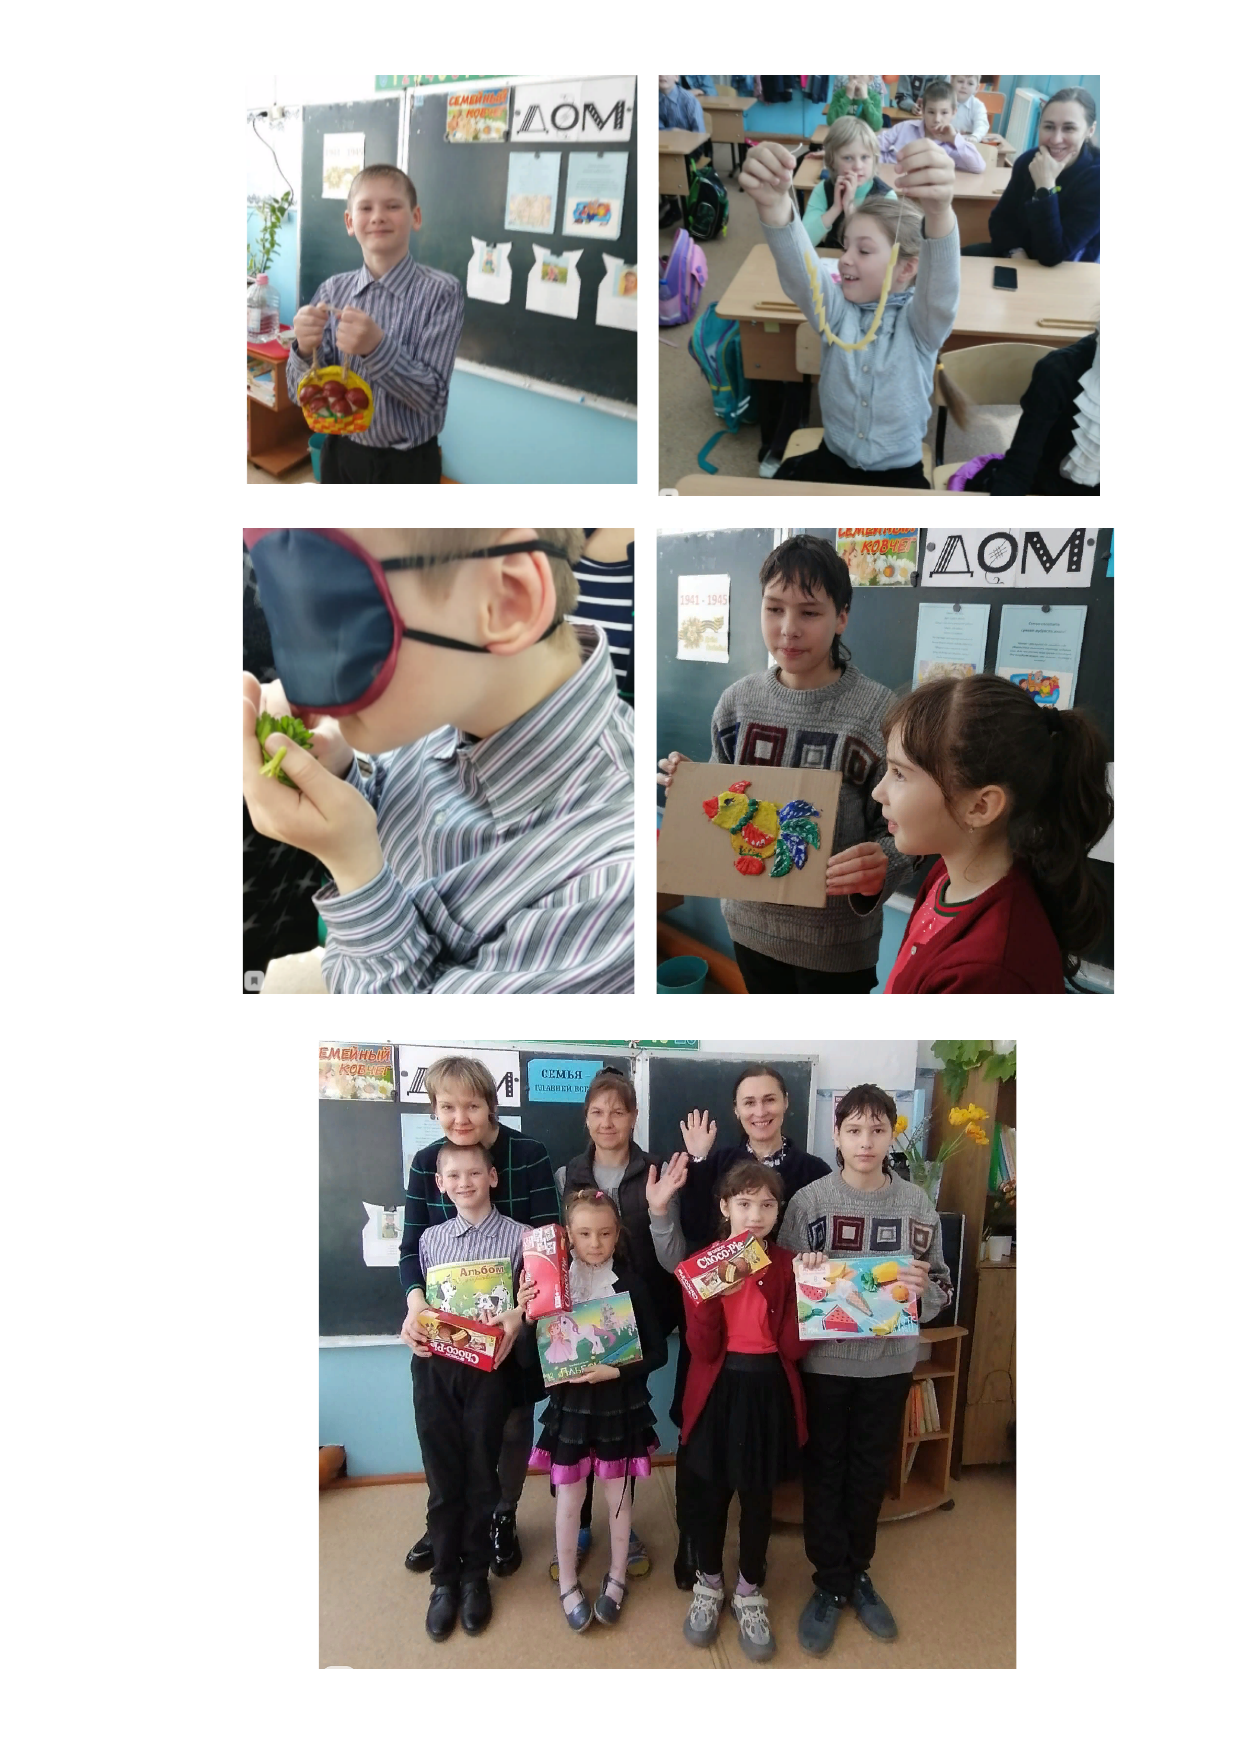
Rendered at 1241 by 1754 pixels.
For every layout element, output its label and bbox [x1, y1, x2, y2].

picture [318, 1040, 1017, 1669]
picture [656, 528, 1115, 994]
picture [240, 528, 634, 991]
picture [240, 75, 638, 481]
picture [656, 75, 1100, 494]
